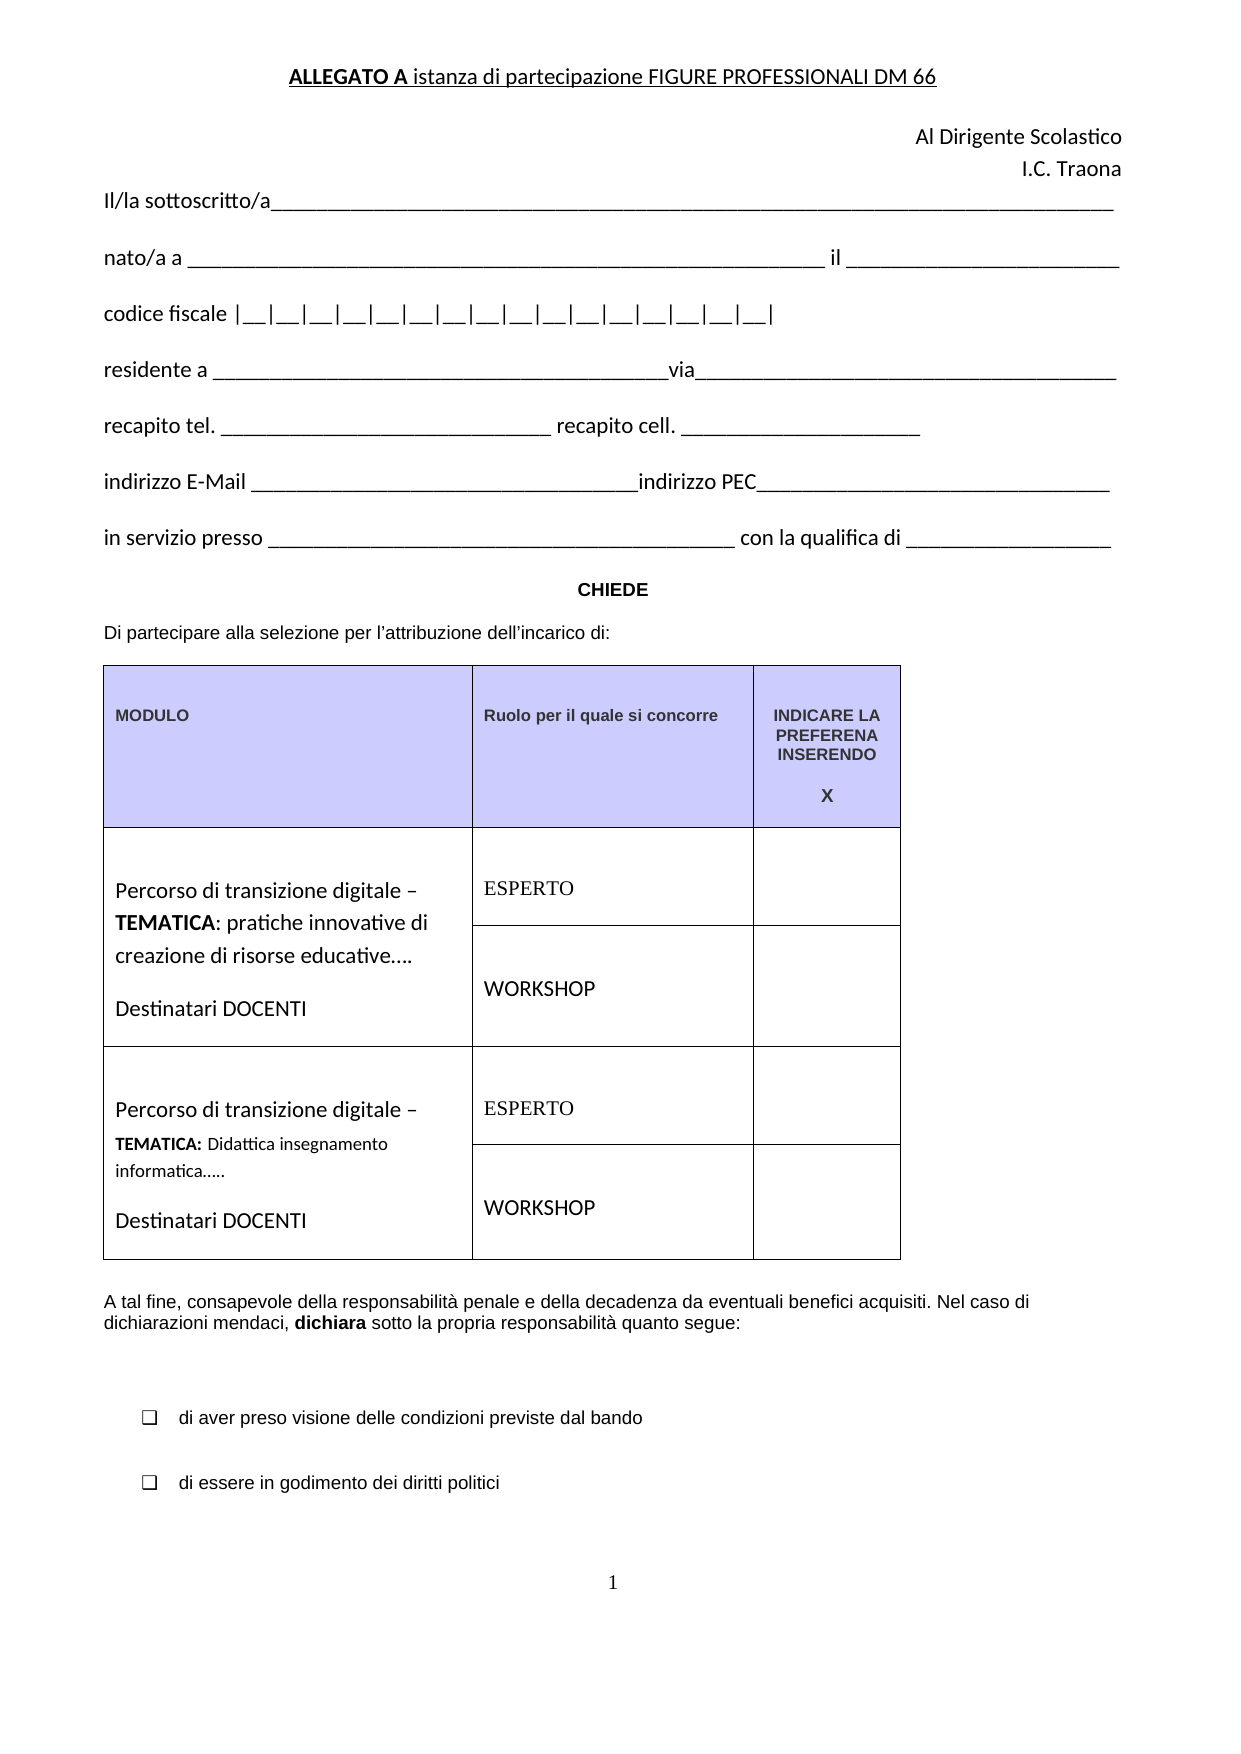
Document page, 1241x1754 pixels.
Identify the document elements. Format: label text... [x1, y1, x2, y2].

text in servizio presso _________________________________________ con la qualifica di __________________ [103, 523, 1122, 551]
table_cell Percorso di transizione digitale – TEMATICA: Didattica insegnamento informatica….. Destinatari DOCENTI [104, 1047, 472, 1259]
text residente a ________________________________________via_____________________________________ [103, 355, 1122, 383]
text indirizzo E-Mail __________________________________indirizzo PEC_______________________________ [103, 467, 1122, 495]
table_header INDICARE LA PREFERENA INSERENDO X [754, 666, 900, 827]
table_cell ESPERTO [473, 1047, 753, 1144]
table_cell WORKSHOP [473, 926, 753, 1046]
table_header Ruolo per il quale si concorre [473, 666, 753, 827]
table_cell Percorso di transizione digitale – TEMATICA: pratiche innovative di creazione di risorse educative…. Destinatari DOCENTI [104, 828, 472, 1046]
text recapito tel. _____________________________ recapito cell. _____________________ [103, 411, 1122, 439]
text I.C. Traona [693, 154, 1122, 182]
text Il/la sottoscritto/a__________________________________________________________________________ [103, 187, 1122, 214]
text Di partecipare alla selezione per l’attribuzione dell’incarico di: [103, 622, 1122, 643]
text nato/a a ________________________________________________________ il ________________________ [103, 243, 1122, 271]
text codice fiscale |__|__|__|__|__|__|__|__|__|__|__|__|__|__|__|__| [103, 299, 1122, 327]
text CHIEDE [103, 579, 1122, 600]
list di essere in godimento dei diritti politici [141, 1462, 1122, 1500]
text Al Dirigente Scolastico [693, 122, 1122, 150]
table_header MODULO [104, 666, 472, 827]
text A tal fine, consapevole della responsabilità penale e della decadenza da eventuali benefici acquisiti. Nel caso di dichiarazioni mendaci, dichiara sotto la propria responsabilità quanto segue: [103, 1290, 1122, 1333]
table_cell [754, 1145, 900, 1259]
list di aver preso visione delle condizioni previste dal bando [141, 1397, 1122, 1435]
table_cell [754, 828, 900, 925]
table_cell [754, 926, 900, 1046]
table_cell WORKSHOP [473, 1145, 753, 1259]
table_cell [754, 1047, 900, 1144]
text ALLEGATO A istanza di partecipazione FIGURE PROFESSIONALI DM 66 [103, 62, 1122, 90]
table_cell ESPERTO [473, 828, 753, 925]
